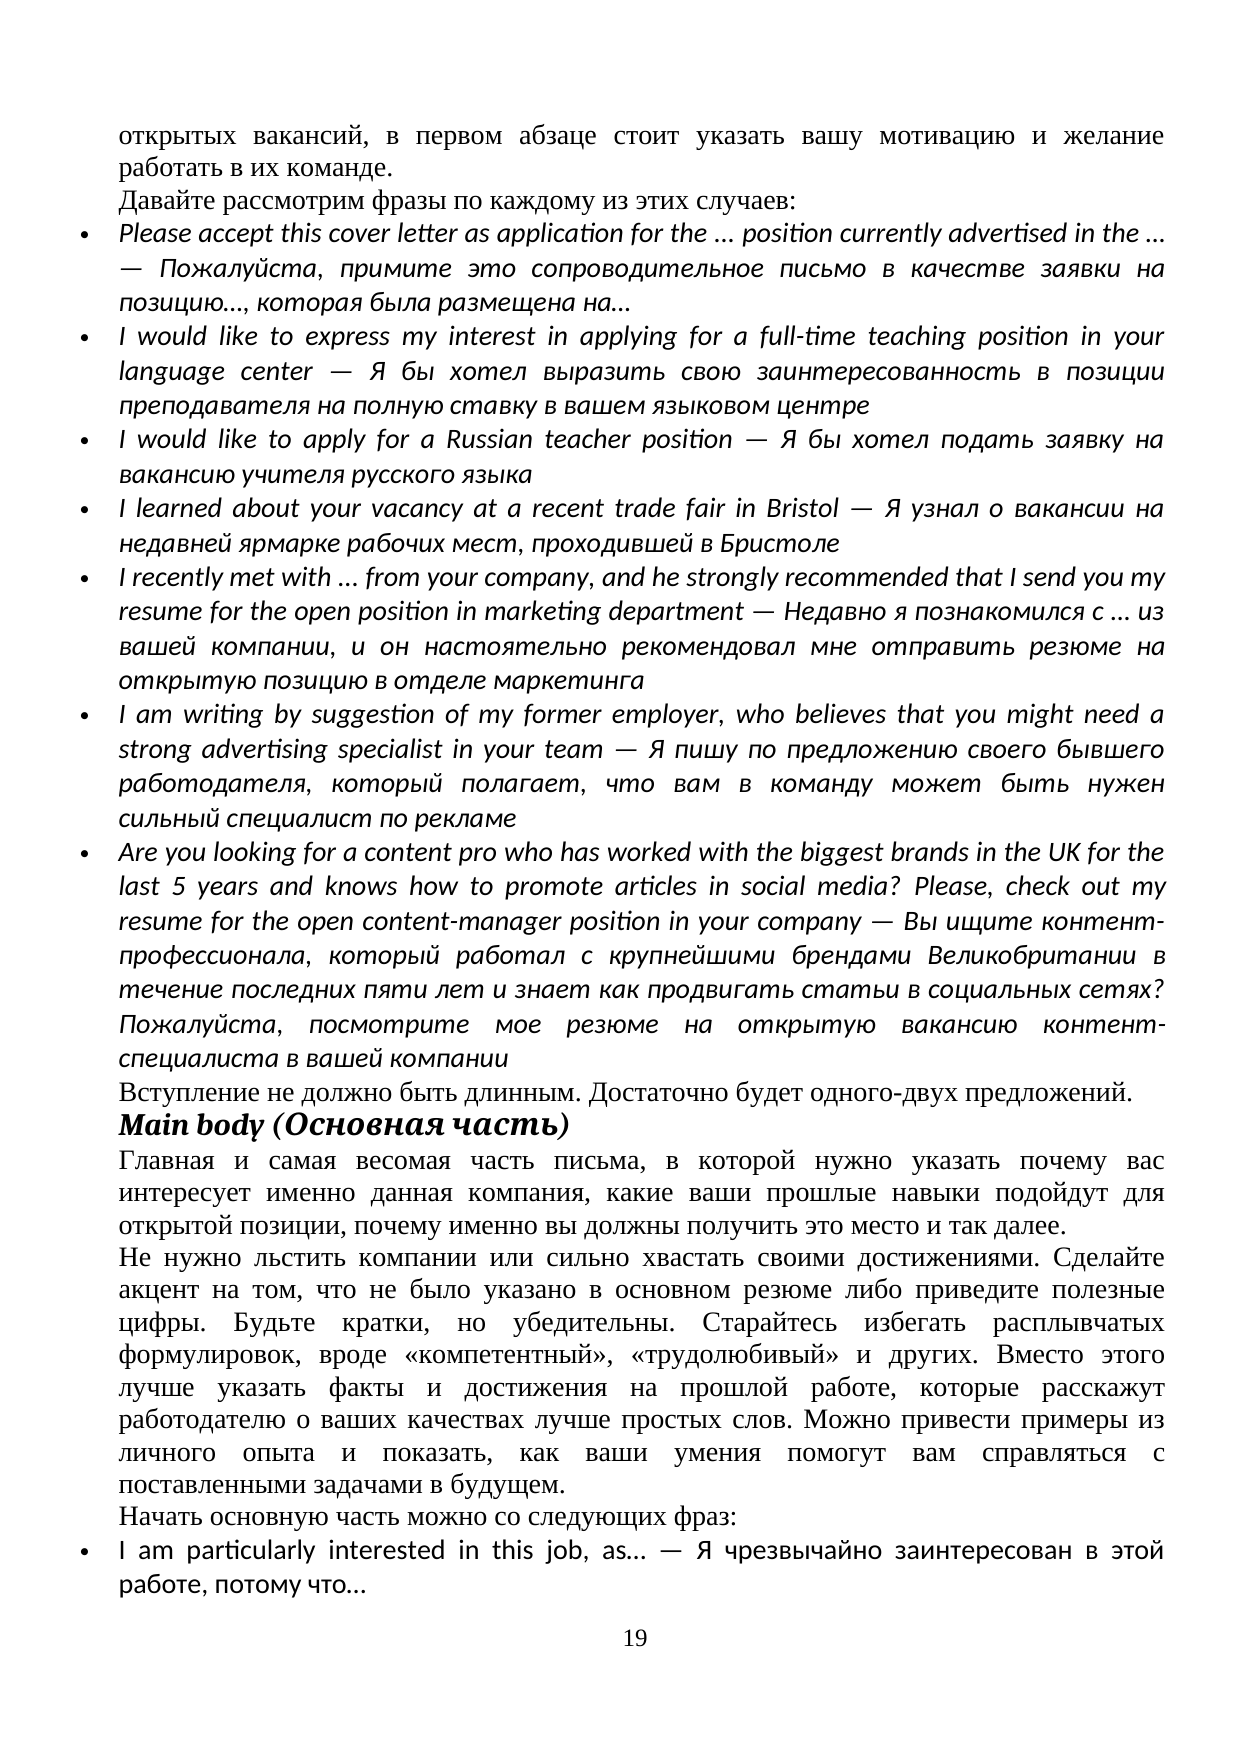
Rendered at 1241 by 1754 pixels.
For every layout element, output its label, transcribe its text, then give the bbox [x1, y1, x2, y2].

subtitle Main body (Основная часть) [118, 1107, 1167, 1143]
list I recently met with ... from your company, and he strongly recommended that I send you my resume for the open position in marketing department — Недавно я познакомился с … из вашей компании, и он настоятельно рекомендовал мне отправить резюме на открытую позицию в отделе маркетинга [81, 559, 1167, 697]
text Давайте рассмотрим фразы по каждому из этих случаев: [118, 183, 1167, 215]
text Вступление не должно быть длинным. Достаточно будет одного-двух предложений. [118, 1075, 1167, 1107]
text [118, 118, 1167, 183]
list I am particularly interested in this job, as… — Я чрезвычайно заинтересован в этой работе, потому что… [81, 1532, 1167, 1601]
list Are you looking for a content pro who has worked with the biggest brands in the UK for the last 5 years and knows how to promote articles in social media? Please, check out my resume for the open content-manager position in your company — Вы ищите контент-профессионала, который работал с крупнейшими брендами Великобритании в течение последних пяти лет и знает как продвигать статьи в социальных сетях? Пожалуйста, посмотрите мое резюме на открытую вакансию контент-специалиста в вашей компании [81, 834, 1167, 1075]
list I would like to express my interest in applying for a full-time teaching position in your language center — Я бы хотел выразить свою заинтересованность в позиции преподавателя на полную ставку в вашем языковом центре [81, 318, 1167, 422]
list I am writing by suggestion of my former employer, who believes that you might need a strong advertising specialist in your team — Я пишу по предложению своего бывшего работодателя, который полагает, что вам в команду может быть нужен сильный специалист по рекламе [81, 697, 1167, 834]
list I learned about your vacancy at a recent trade fair in Bristol — Я узнал о вакансии на недавней ярмарке рабочих мест, проходившей в Бристоле [81, 490, 1167, 559]
list I would like to apply for a Russian teacher position — Я бы хотел подать заявку на вакансию учителя русского языка [81, 422, 1167, 490]
text Главная и самая весомая часть письма, в которой нужно указать почему вас интересует именно данная компания, какие ваши прошлые навыки подойдут для открытой позиции, почему именно вы должны получить это место и так далее. [118, 1143, 1167, 1240]
text Начать основную часть можно со следующих фраз: [118, 1499, 1167, 1532]
text Не нужно льстить компании или сильно хвастать своими достижениями. Сделайте акцент на том, что не было указано в основном резюме либо приведите полезные цифры. Будьте кратки, но убедительны. Старайтесь избегать расплывчатых формулировок, вроде «компетентный», «трудолюбивый» и других. Вместо этого лучше указать факты и достижения на прошлой работе, которые расскажут работодателю о ваших качествах лучше простых слов. Можно привести примеры из личного опыта и показать, как ваши умения помогут вам справляться с поставленными задачами в будущем. [118, 1240, 1167, 1499]
list Please accept this cover letter as application for the ... position currently advertised in the … — Пожалуйста, примите это сопроводительное письмо в качестве заявки на позицию…, которая была размещена на… [81, 215, 1167, 318]
